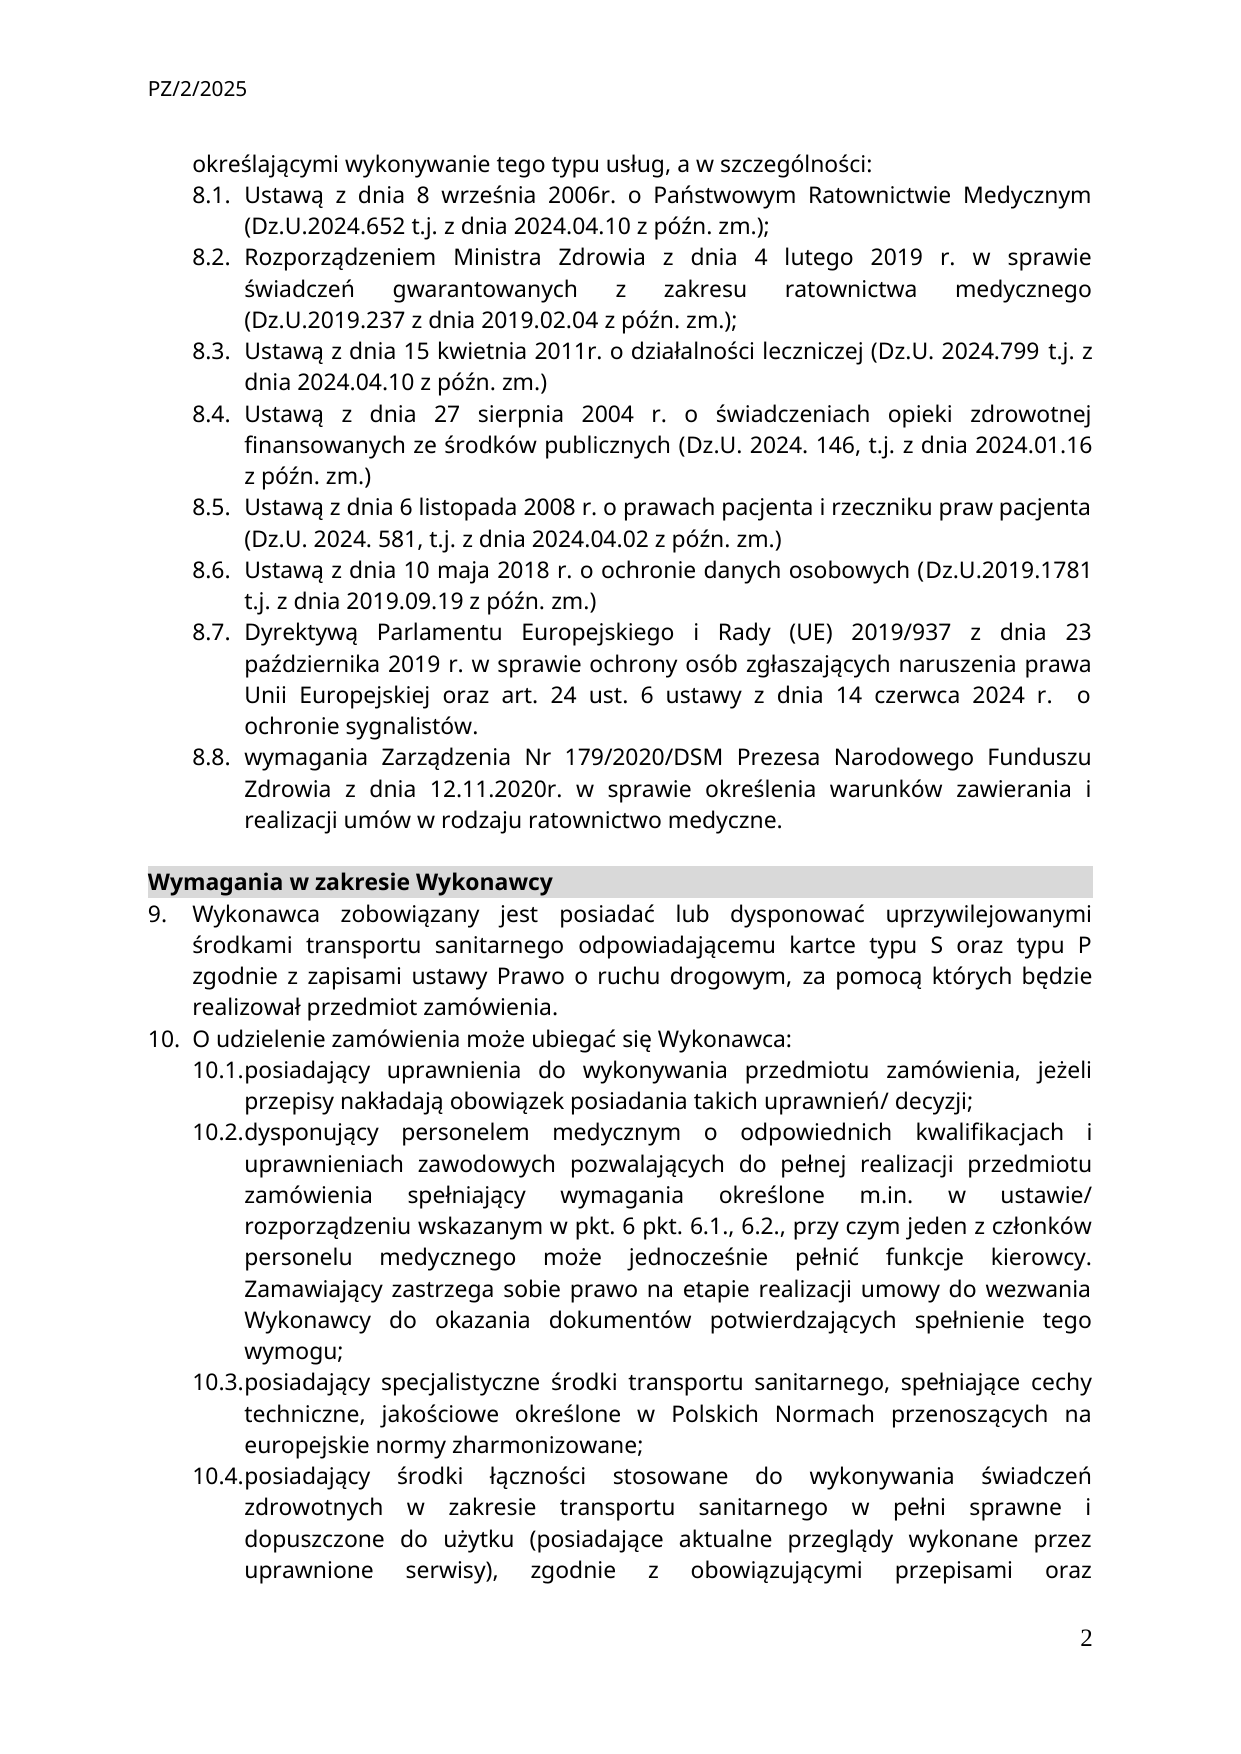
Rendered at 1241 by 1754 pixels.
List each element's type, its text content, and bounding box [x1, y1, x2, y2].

list wymagania Zarządzenia Nr 179/2020/DSM Prezesa Narodowego Funduszu Zdrowia z dnia 12.11.2020r. w sprawie określenia warunków zawierania i realizacji umów w rodzaju ratownictwo medyczne. [192, 741, 1093, 835]
list Dyrektywą Parlamentu Europejskiego i Rady (UE) 2019/937 z dnia 23 października 2019 r. w sprawie ochrony osób zgłaszających naruszenia prawa Unii Europejskiej oraz art. 24 ust. 6 ustawy z dnia 14 czerwca 2024 r. o ochronie sygnalistów. [192, 616, 1093, 741]
list Rozporządzeniem Ministra Zdrowia z dnia 4 lutego 2019 r. w sprawie świadczeń gwarantowanych z zakresu ratownictwa medycznego (Dz.U.2019.237 z dnia 2019.02.04 z późn. zm.); [192, 241, 1093, 335]
list posiadający uprawnienia do wykonywania przedmiotu zamówienia, jeżeli przepisy nakładają obowiązek posiadania takich uprawnień/ decyzji; [192, 1054, 1093, 1116]
list Ustawą z dnia 10 maja 2018 r. o ochronie danych osobowych (Dz.U.2019.1781 t.j. z dnia 2019.09.19 z późn. zm.) [192, 554, 1093, 616]
list dysponujący personelem medycznym o odpowiednich kwalifikacjach i uprawnieniach zawodowych pozwalających do pełnej realizacji przedmiotu zamówienia spełniający wymagania określone m.in. w ustawie/ rozporządzeniu wskazanym w pkt. 6 pkt. 6.1., 6.2., przy czym jeden z członków personelu medycznego może jednocześnie pełnić funkcje kierowcy. Zamawiający zastrzega sobie prawo na etapie realizacji umowy do wezwania Wykonawcy do okazania dokumentów potwierdzających spełnienie tego wymogu; [192, 1116, 1093, 1366]
list Ustawą z dnia 8 września 2006r. o Państwowym Ratownictwie Medycznym (Dz.U.2024.652 t.j. z dnia 2024.04.10 z późn. zm.); [192, 179, 1093, 241]
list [148, 148, 1093, 179]
list posiadający specjalistyczne środki transportu sanitarnego, spełniające cechy techniczne, jakościowe określone w Polskich Normach przenoszących na europejskie normy zharmonizowane; [192, 1366, 1093, 1460]
list Ustawą z dnia 15 kwietnia 2011r. o działalności leczniczej (Dz.U. 2024.799 t.j. z dnia 2024.04.10 z późn. zm.) [192, 335, 1093, 398]
list Wykonawca zobowiązany jest posiadać lub dysponować uprzywilejowanymi środkami transportu sanitarnego odpowiadającemu kartce typu S oraz typu P zgodnie z zapisami ustawy Prawo o ruchu drogowym, za pomocą których będzie realizował przedmiot zamówienia. [148, 898, 1093, 1023]
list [192, 1460, 1093, 1585]
list O udzielenie zamówienia może ubiegać się Wykonawca: [148, 1023, 1093, 1054]
text Wymagania w zakresie Wykonawcy [148, 866, 1093, 898]
list Ustawą z dnia 27 sierpnia 2004 r. o świadczeniach opieki zdrowotnej finansowanych ze środków publicznych (Dz.U. 2024. 146, t.j. z dnia 2024.01.16 z późn. zm.) [192, 398, 1093, 491]
list Ustawą z dnia 6 listopada 2008 r. o prawach pacjenta i rzeczniku praw pacjenta (Dz.U. 2024. 581, t.j. z dnia 2024.04.02 z późn. zm.) [192, 491, 1093, 554]
